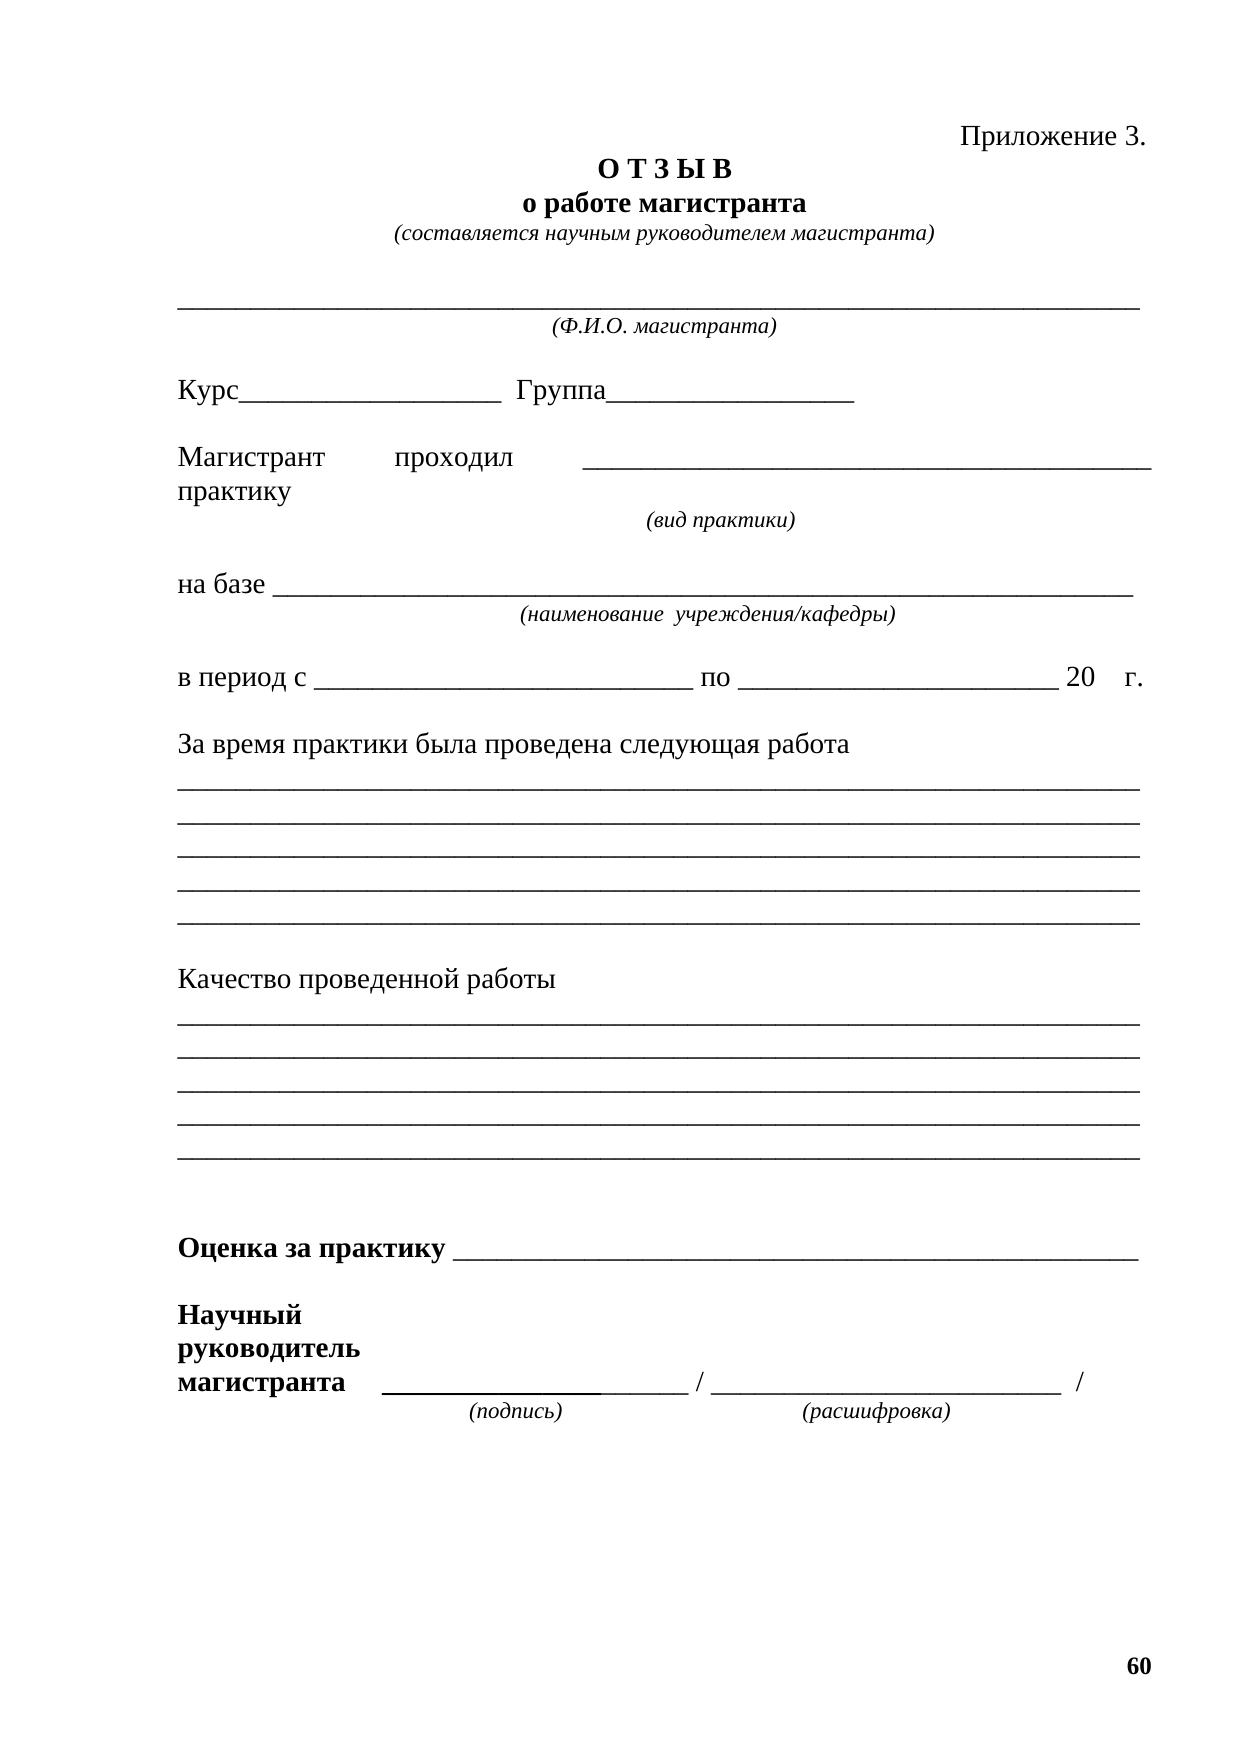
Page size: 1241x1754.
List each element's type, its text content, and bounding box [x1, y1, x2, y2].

text О Т З Ы В [177, 152, 1152, 185]
text Приложение 3. [960, 118, 1152, 152]
text Научный [177, 1297, 1152, 1330]
text магистранта _____________________ / ________________________ / [177, 1364, 1152, 1397]
text (подпись) (расшифровка) [177, 1397, 1152, 1424]
text (Ф.И.О. магистранта) [177, 312, 1152, 338]
text Курс__________________ Группа_________________ [177, 372, 1152, 406]
text (наименование учреждения/кафедры) [177, 600, 1152, 626]
text __________________________________________________________________ [177, 760, 1152, 794]
text (составляется научным руководителем магистранта) [177, 219, 1152, 245]
text Качество проведенной работы [177, 961, 1152, 995]
text __________________________________________________________________ [177, 279, 1152, 312]
text За время практики была проведена следующая работа [177, 727, 1152, 760]
text __________________________________________________________________ [177, 995, 1152, 1028]
text ____________________________________________________________________________________________________________________________________ [177, 1028, 1152, 1096]
text руководитель [177, 1330, 1152, 1364]
text Магистрант проходил _______________________________________ практику [177, 439, 1152, 506]
text (вид практики) [177, 506, 1152, 533]
text о работе магистранта [177, 185, 1152, 219]
text ____________________________________________________________________________________________________________________________________ [177, 794, 1152, 861]
text ____________________________________________________________________________________________________________________________________ [177, 861, 1152, 928]
text в период с __________________________ по ______________________ 20 г. [177, 659, 1152, 693]
text Оценка за практику _______________________________________________ [177, 1230, 1152, 1263]
text на базе ___________________________________________________________ [177, 566, 1152, 600]
text ____________________________________________________________________________________________________________________________________ [177, 1096, 1152, 1163]
